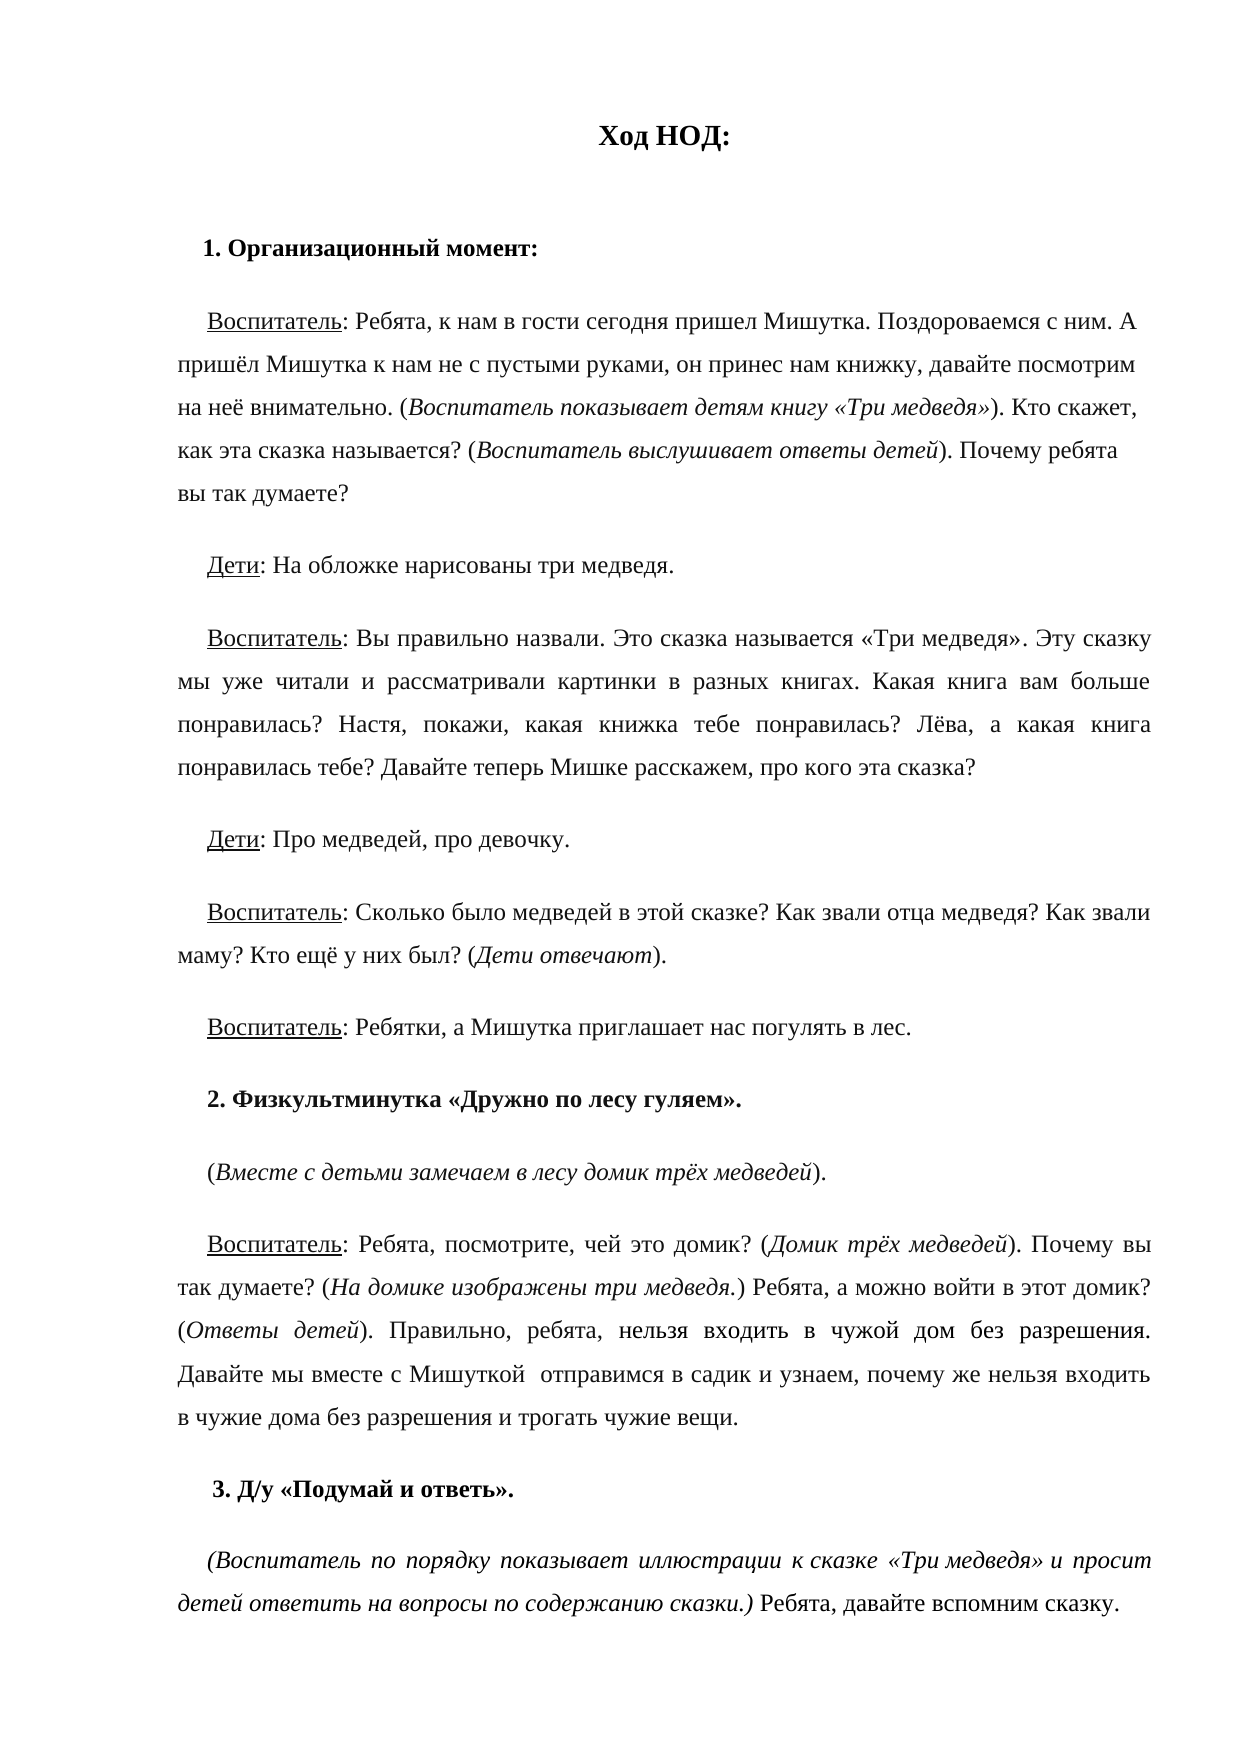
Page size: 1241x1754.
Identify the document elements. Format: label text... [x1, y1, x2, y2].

text (Вместе с детьми замечаем в лесу домик трёх медведей). [177, 1157, 1152, 1186]
text Воспитатель: Вы правильно назвали. Это сказка называется «Три медведя». Эту сказку мы уже читали и рассматривали картинки в разных книгах. Какая книга вам больше понравилась? Настя, покажи, какая книжка тебе понравилась? Лёва, а какая книга понравилась тебе? Давайте теперь Мишке расскажем, про кого эта сказка? [177, 623, 1152, 781]
text 3. Д/у «Подумай и ответь». [177, 1474, 1152, 1503]
text 1. Организационный момент: [177, 198, 1152, 262]
text 2. Физкультминутка «Дружно по лесу гуляем». [177, 1084, 1152, 1113]
text Ход НОД: [177, 118, 1152, 152]
text Воспитатель: Сколько было медведей в этой сказке? Как звали отца медведя? Как звали маму? Кто ещё у них был? (Дети отвечают). [177, 897, 1152, 969]
text (Воспитатель по порядку показывает иллюстрации к сказке «Три медведя» и просит детей ответить на вопросы по содержанию сказки.) Ребята, давайте вспомним сказку. [177, 1545, 1152, 1617]
text Воспитатель: Ребята, посмотрите, чей это домик? (Домик трёх медведей). Почему вы так думаете? (На домике изображены три медведя.) Ребята, а можно войти в этот домик? (Ответы детей). Правильно, ребята, нельзя входить в чужой дом без разрешения. Давайте мы вместе с Мишуткой отправимся в садик и узнаем, почему же нельзя входить в чужие дома без разрешения и трогать чужие вещи. [177, 1229, 1152, 1431]
text Воспитатель: Ребята, к нам в гости сегодня пришел Мишутка. Поздороваемся с ним. А пришёл Мишутка к нам не с пустыми руками, он принес нам книжку, давайте посмотрим на неё внимательно. (Воспитатель показывает детям книгу «Три медведя»). Кто скажет, как эта сказка называется? (Воспитатель выслушивает ответы детей). Почему ребята вы так думаете? [177, 306, 1152, 507]
text Дети: На обложке нарисованы три медведя. [177, 551, 1152, 579]
text Воспитатель: Ребятки, а Мишутка приглашает нас погулять в лес. [177, 1012, 1152, 1041]
text Дети: Про медведей, про девочку. [177, 824, 1152, 853]
